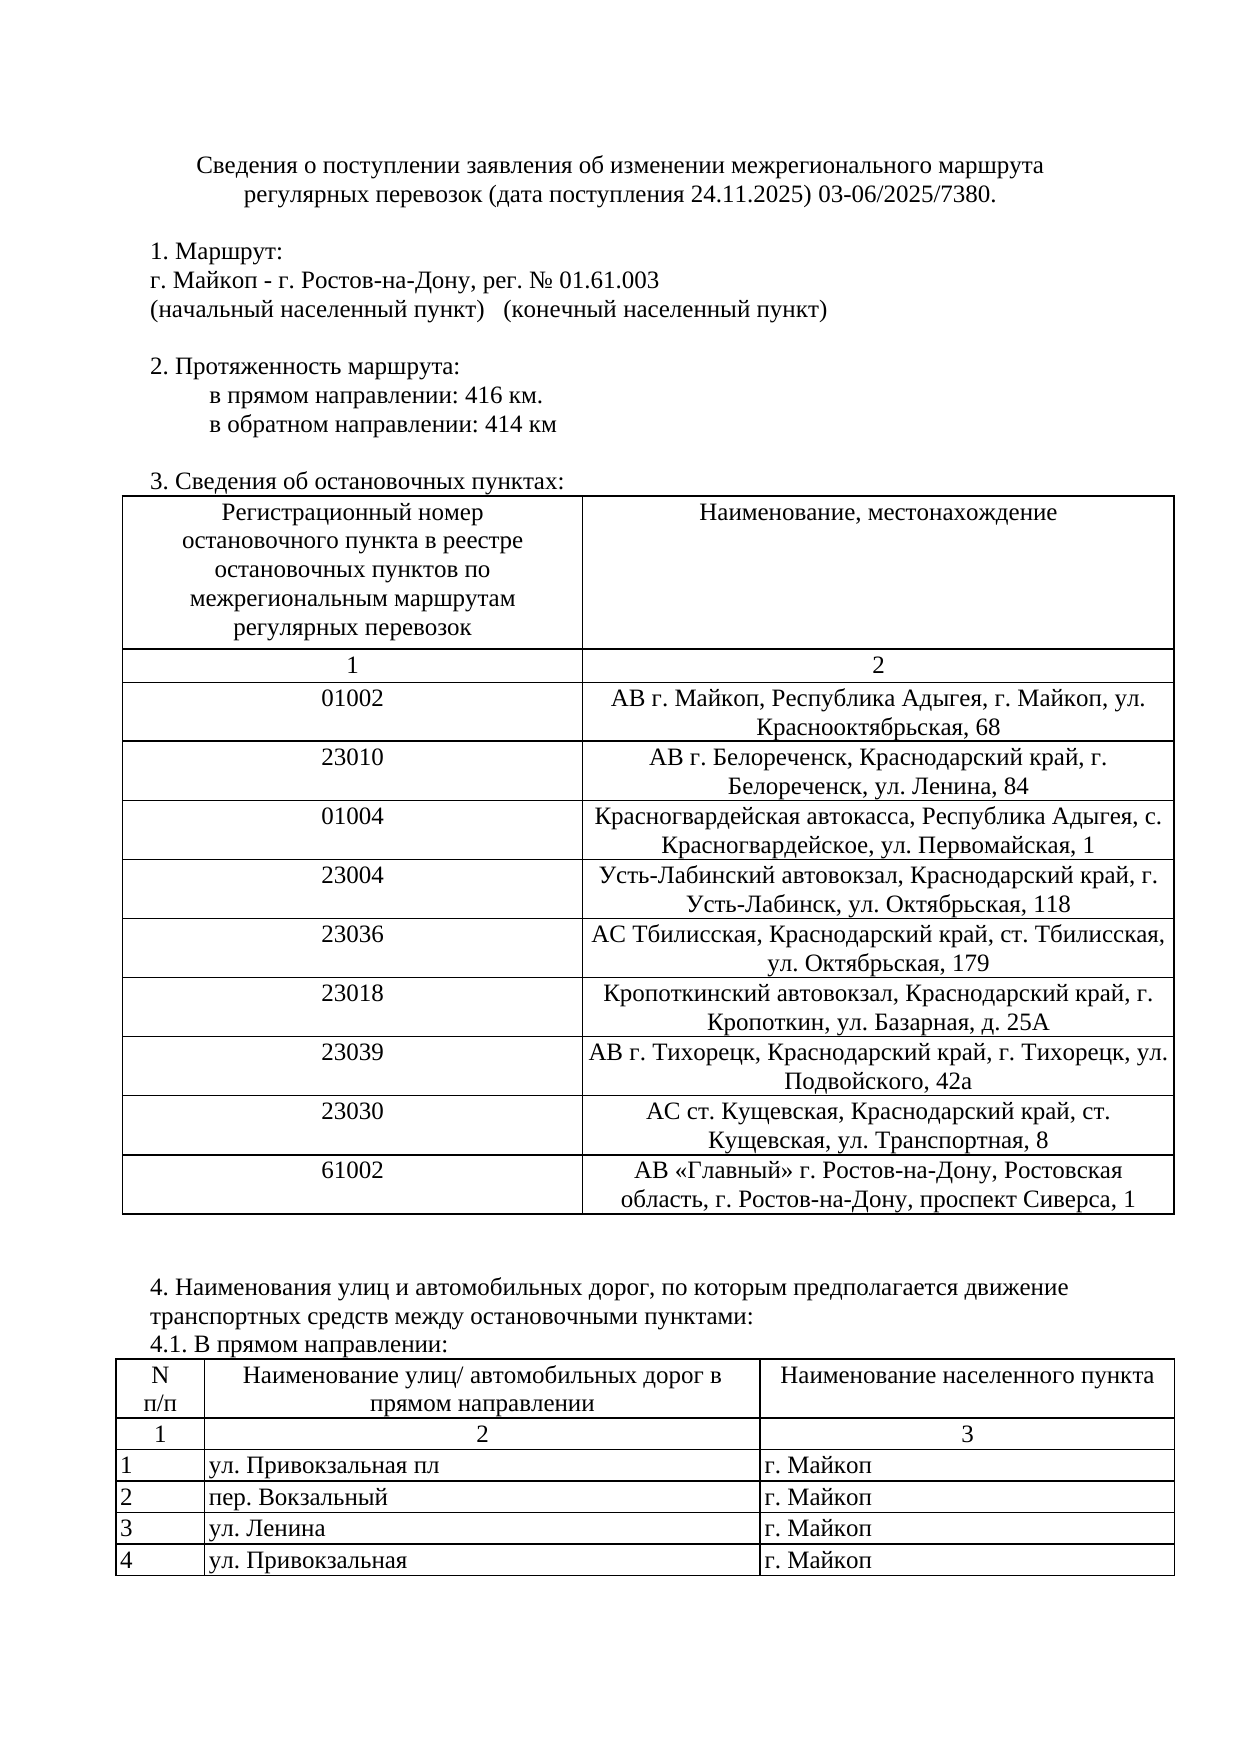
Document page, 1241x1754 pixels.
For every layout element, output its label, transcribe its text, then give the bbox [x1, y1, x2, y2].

table_header Наименование улиц/ автомобильных дорог в прямом направлении [205, 1360, 759, 1417]
table_cell 4 [117, 1545, 204, 1574]
table_cell 2 [117, 1482, 204, 1512]
table_header Наименование населенного пункта [761, 1360, 1174, 1417]
table_cell г. Майкоп [761, 1450, 1174, 1480]
table_cell г. Майкоп [761, 1545, 1174, 1574]
table_cell 23030 [123, 1096, 582, 1154]
table_cell Красногвардейская автокасса, Республика Адыгея, с. Красногвардейское, ул. Первомайская, 1 [583, 801, 1173, 858]
text 4. Наименования улиц и автомобильных дорог, по которым предполагается движение транспортных средств между остановочными пунктами: [150, 1272, 1090, 1329]
text 1. Маршрут: [150, 236, 1090, 265]
text 4.1. В прямом направлении: [150, 1329, 1090, 1358]
table_cell ул. Ленина [205, 1513, 759, 1543]
table_cell 01004 [123, 801, 582, 858]
table_cell 3 [761, 1419, 1174, 1449]
table_cell АВ г. Тихорецк, Краснодарский край, г. Тихорецк, ул. Подвойского, 42а [583, 1037, 1173, 1095]
table_header N п/п [117, 1360, 204, 1417]
table_cell 2 [205, 1419, 759, 1449]
table_cell 61002 [123, 1156, 582, 1213]
text г. Майкоп - г. Ростов-на-Дону, рег. № 01.61.003 [150, 265, 1090, 294]
text (начальный населенный пункт) (конечный населенный пункт) [150, 294, 1090, 322]
table_cell Кропоткинский автовокзал, Краснодарский край, г. Кропоткин, ул. Базарная, д. 25А [583, 978, 1173, 1036]
table_cell АС Тбилисская, Краснодарский край, ст. Тбилисская, ул. Октябрьская, 179 [583, 919, 1173, 977]
table_cell 23039 [123, 1037, 582, 1095]
table_cell 3 [117, 1513, 204, 1543]
table_cell АВ «Главный» г. Ростов-на-Дону, Ростовская область, г. Ростов-на-Дону, проспект Сиверса, 1 [583, 1156, 1173, 1213]
table_cell 23004 [123, 860, 582, 918]
table_cell 2 [583, 650, 1173, 681]
table_cell г. Майкоп [761, 1482, 1174, 1512]
table_cell ул. Привокзальная [205, 1545, 759, 1574]
table_cell Усть-Лабинский автовокзал, Краснодарский край, г. Усть-Лабинск, ул. Октябрьская, 118 [583, 860, 1173, 918]
table_cell АВ г. Белореченск, Краснодарский край, г. Белореченск, ул. Ленина, 84 [583, 742, 1173, 799]
table_header Наименование, местонахождение [583, 497, 1173, 648]
text Сведения о поступлении заявления об изменении межрегионального маршрута регулярных перевозок (дата поступления 24.11.2025) 03-06/2025/7380. [150, 150, 1090, 207]
table_cell АВ г. Майкоп, Республика Адыгея, г. Майкоп, ул. Краснооктябрьская, 68 [583, 683, 1173, 740]
text в прямом направлении: 416 км. [150, 380, 1090, 409]
table_cell 1 [117, 1419, 204, 1449]
table_header Регистрационный номер остановочного пункта в реестре остановочных пунктов по межрегиональным маршрутам регулярных перевозок [123, 497, 582, 648]
table_cell 23036 [123, 919, 582, 977]
table_cell 23010 [123, 742, 582, 799]
table_cell 1 [123, 650, 582, 681]
text в обратном направлении: 414 км [150, 409, 1090, 437]
text 3. Сведения об остановочных пунктах: [150, 466, 1090, 495]
table_cell ул. Привокзальная пл [205, 1450, 759, 1480]
table_cell пер. Вокзальный [205, 1482, 759, 1512]
table_cell 01002 [123, 683, 582, 740]
text 2. Протяженность маршрута: [150, 351, 1090, 380]
table_cell АС ст. Кущевская, Краснодарский край, ст. Кущевская, ул. Транспортная, 8 [583, 1096, 1173, 1154]
table_cell 23018 [123, 978, 582, 1036]
table_cell 1 [117, 1450, 204, 1480]
table_cell г. Майкоп [761, 1513, 1174, 1543]
